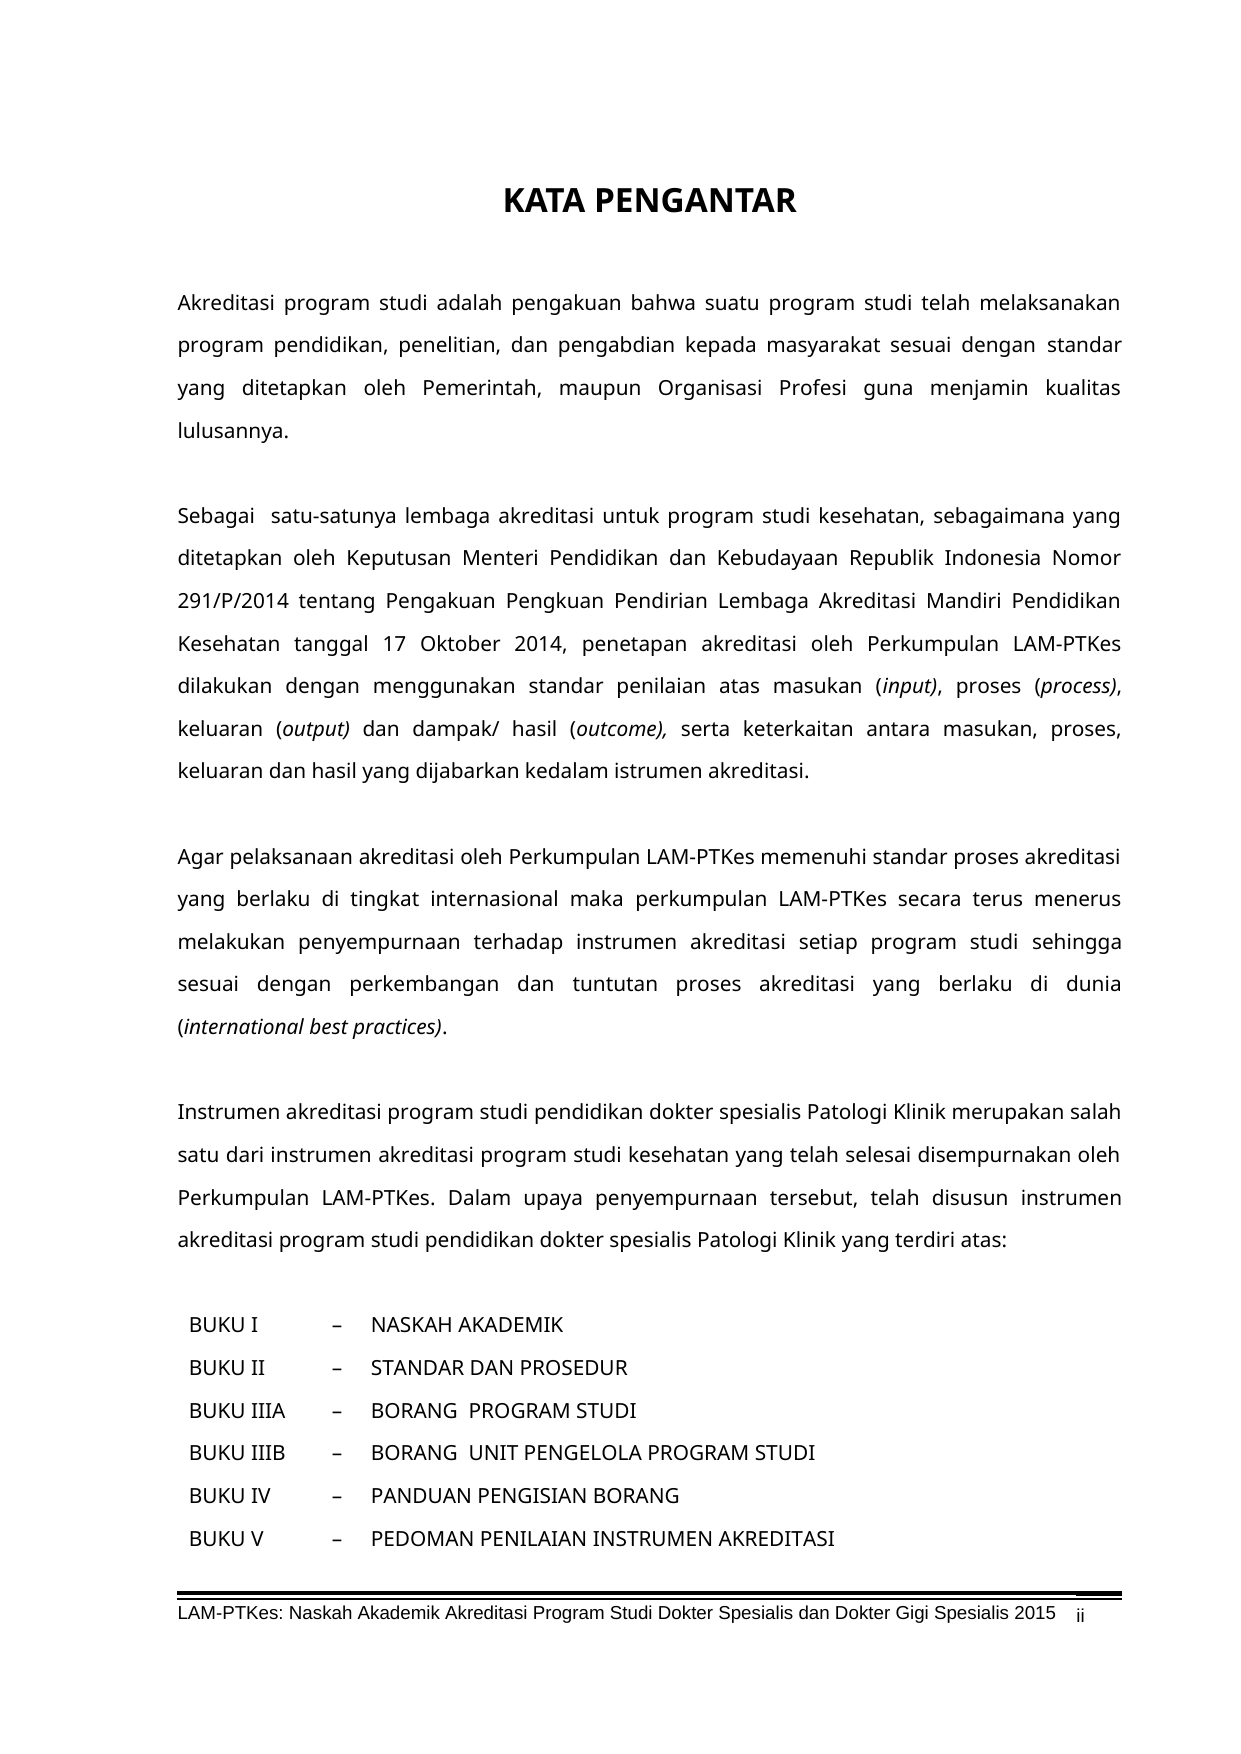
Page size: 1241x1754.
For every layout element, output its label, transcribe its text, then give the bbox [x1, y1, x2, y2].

table_cell – [314, 1524, 359, 1567]
table_cell – [314, 1481, 359, 1524]
table_cell STANDAR DAN PROSEDUR [359, 1353, 1133, 1396]
text Sebagai satu-satunya lembaga akreditasi untuk program studi kesehatan, sebagaimana yang ditetapkan oleh Keputusan Menteri Pendidikan dan Kebudayaan Republik Indonesia Nomor 291/P/2014 tentang Pengakuan Pengkuan Pendirian Lembaga Akreditasi Mandiri Pendidikan Kesehatan tanggal 17 Oktober 2014, penetapan akreditasi oleh Perkumpulan LAM-PTKes dilakukan dengan menggunakan standar penilaian atas masukan (input), proses (process), keluaran (output) dan dampak/ hasil (outcome), serta keterkaitan antara masukan, proses, keluaran dan hasil yang dijabarkan kedalam istrumen akreditasi. [177, 501, 1122, 785]
table_cell – [314, 1396, 359, 1438]
table_cell BORANG PROGRAM STUDI [359, 1396, 1133, 1438]
table_cell BUKU IIIA [177, 1396, 314, 1438]
table_header – [314, 1310, 359, 1353]
table_cell BUKU II [177, 1353, 314, 1396]
table_cell – [314, 1439, 359, 1481]
table_header NASKAH AKADEMIK [359, 1310, 1133, 1353]
table_header BUKU I [177, 1310, 314, 1353]
table_cell BUKU V [177, 1524, 314, 1567]
table_cell BUKU IV [177, 1481, 314, 1524]
table_cell BUKU IIIB [177, 1439, 314, 1481]
text Akreditasi program studi adalah pengakuan bahwa suatu program studi telah melaksanakan program pendidikan, penelitian, dan pengabdian kepada masyarakat sesuai dengan standar yang ditetapkan oleh Pemerintah, maupun Organisasi Profesi guna menjamin kualitas lulusannya. [177, 288, 1122, 444]
table_cell PEDOMAN PENILAIAN INSTRUMEN AKREDITASI [359, 1524, 1133, 1567]
subtitle KATA PENGANTAR [177, 177, 1122, 223]
table_cell PANDUAN PENGISIAN BORANG [359, 1481, 1133, 1524]
table_cell – [314, 1353, 359, 1396]
table_cell BORANG UNIT PENGELOLA PROGRAM STUDI [359, 1439, 1133, 1481]
text Agar pelaksanaan akreditasi oleh Perkumpulan LAM-PTKes memenuhi standar proses akreditasi yang berlaku di tingkat internasional maka perkumpulan LAM-PTKes secara terus menerus melakukan penyempurnaan terhadap instrumen akreditasi setiap program studi sehingga sesuai dengan perkembangan dan tuntutan proses akreditasi yang berlaku di dunia (international best practices). [177, 842, 1122, 1041]
text Instrumen akreditasi program studi pendidikan dokter spesialis Patologi Klinik merupakan salah satu dari instrumen akreditasi program studi kesehatan yang telah selesai disempurnakan oleh Perkumpulan LAM-PTKes. Dalam upaya penyempurnaan tersebut, telah disusun instrumen akreditasi program studi pendidikan dokter spesialis Patologi Klinik yang terdiri atas: [177, 1097, 1122, 1254]
